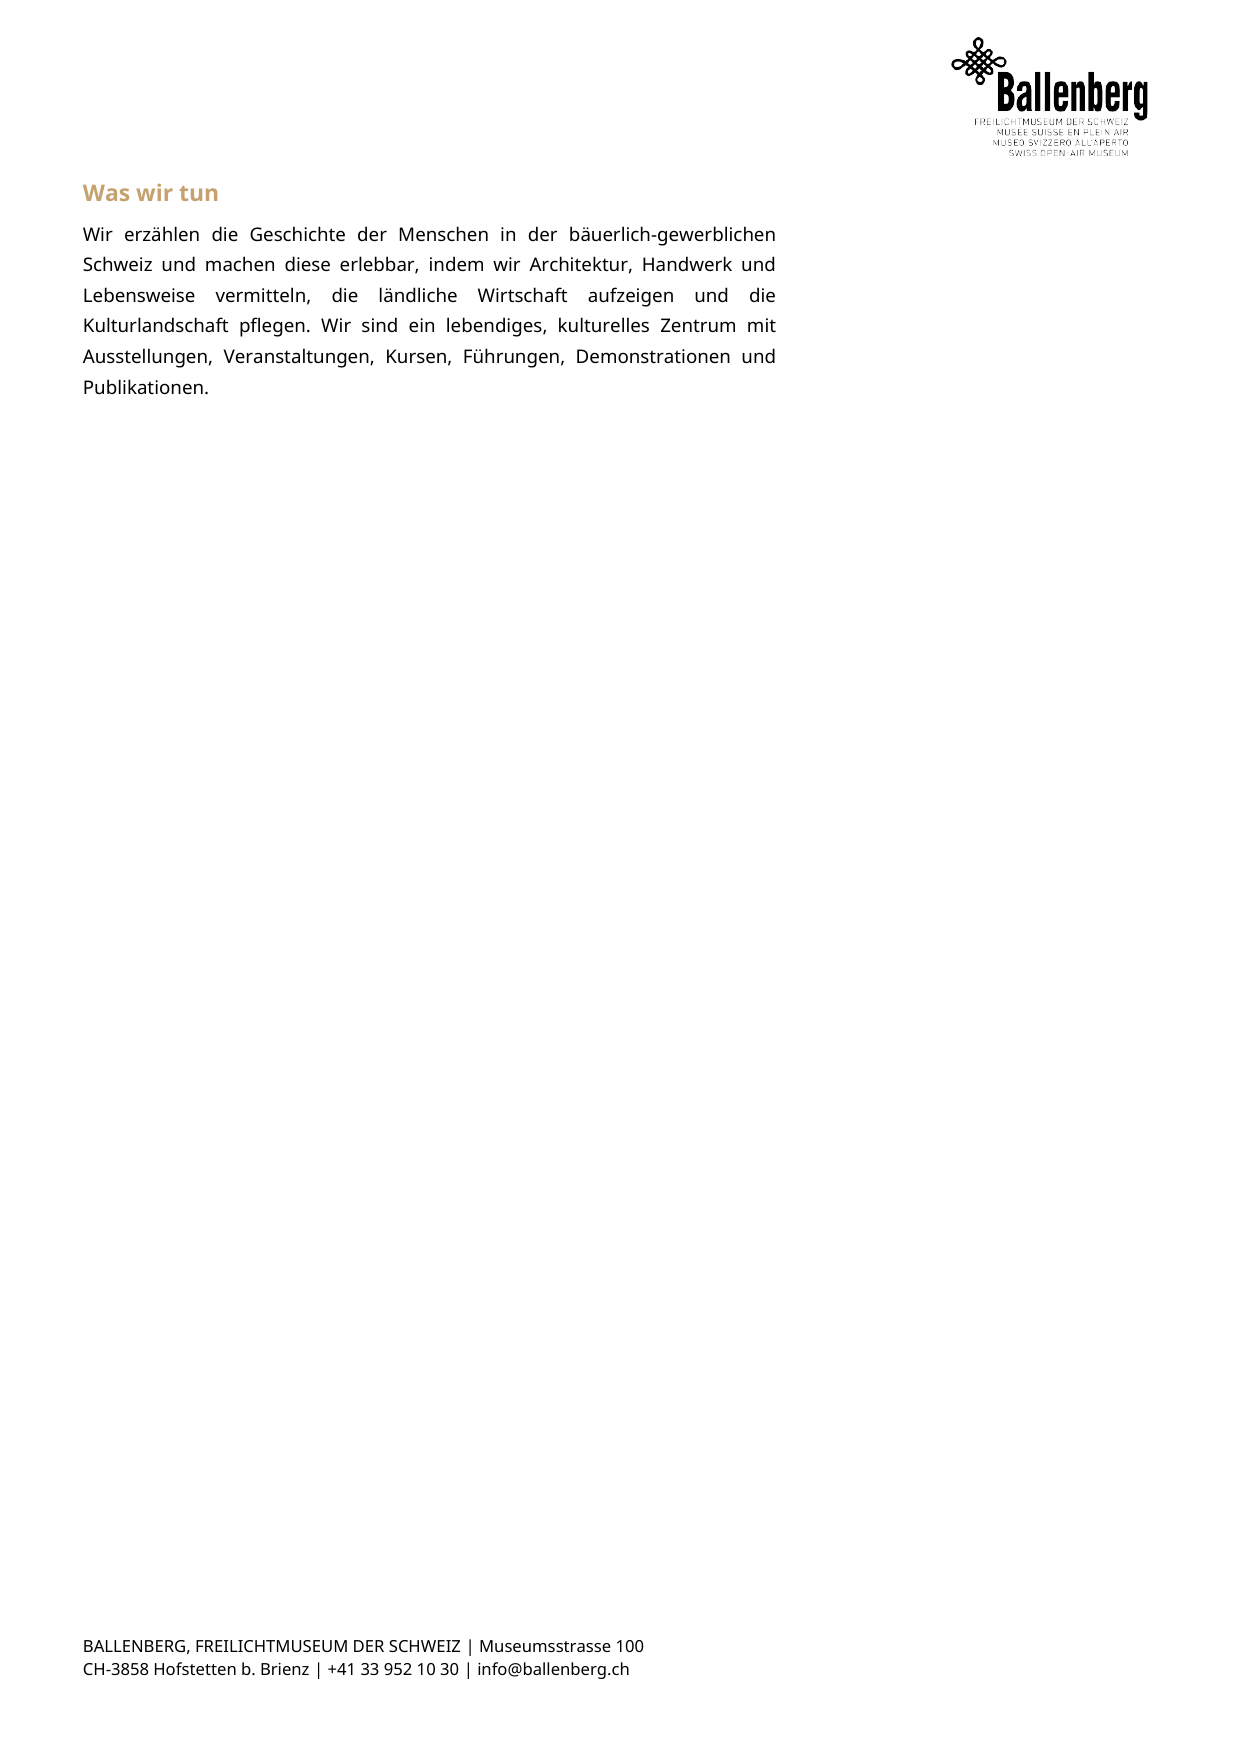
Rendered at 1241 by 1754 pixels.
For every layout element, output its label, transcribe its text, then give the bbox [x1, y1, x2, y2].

text Wir erzählen die Geschichte der Menschen in der bäuerlich-gewerblichen Schweiz und machen diese erlebbar, indem wir Architektur, Handwerk und Lebensweise vermitteln, die ländliche Wirtschaft aufzeigen und die Kulturlandschaft pflegen. Wir sind ein lebendiges, kulturelles Zentrum mit Ausstellungen, Veranstaltungen, Kursen, Führungen, Demonstrationen und Publikationen. [83, 221, 777, 399]
subtitle Was wir tun [83, 177, 1157, 208]
picture [951, 37, 1148, 156]
